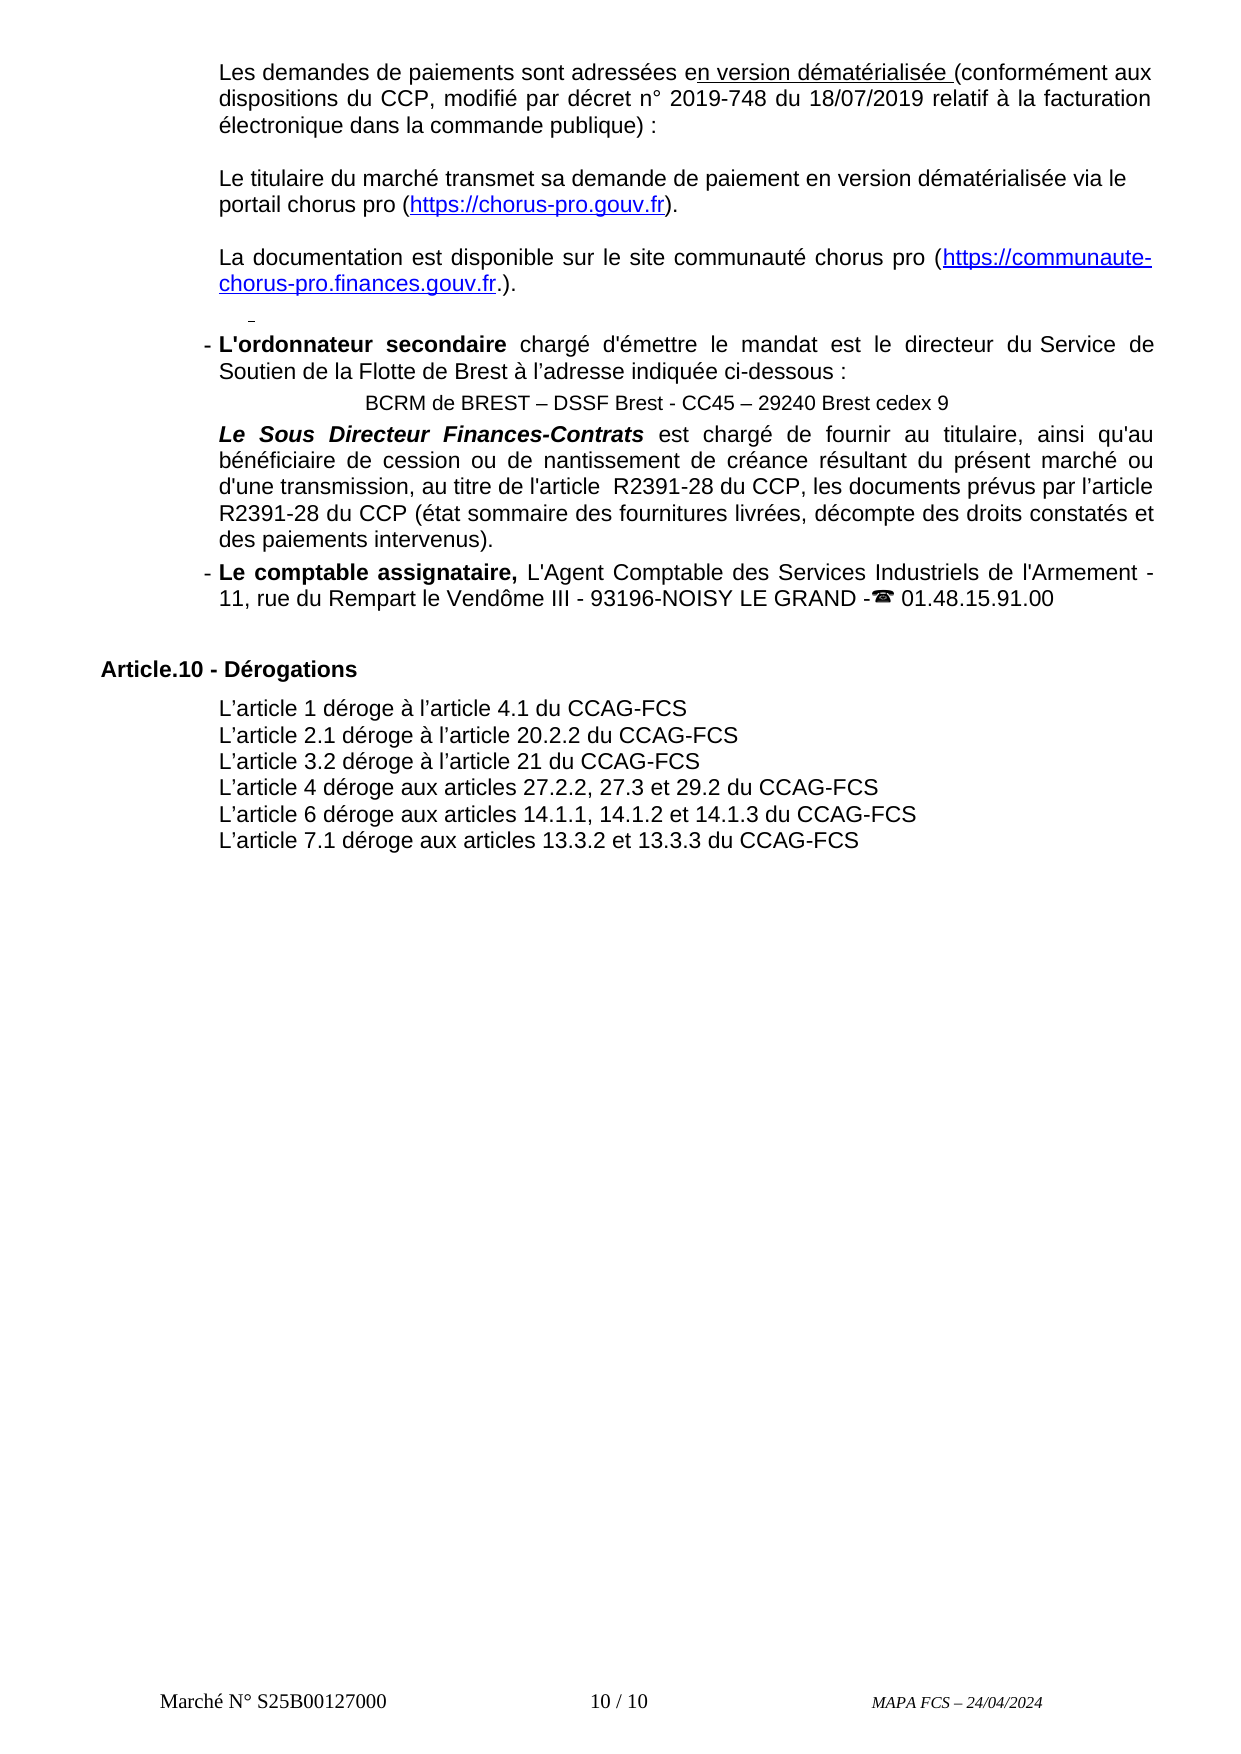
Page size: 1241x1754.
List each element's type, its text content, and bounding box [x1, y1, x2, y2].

text L’article 3.2 déroge à l’article 21 du CCAG-FCS [218, 748, 1152, 774]
text Article.10 - Dérogations [100, 656, 1154, 683]
text Les demandes de paiements sont adressées en version dématérialisée (conformément aux dispositions du CCP, modifié par décret n° 2019-748 du 18/07/2019 relatif à la facturation électronique dans la commande publique) : [218, 59, 1152, 138]
text Le titulaire du marché transmet sa demande de paiement en version dématérialisée via le portail chorus pro (https://chorus-pro.gouv.fr). [218, 164, 1152, 217]
text L’article 2.1 déroge à l’article 20.2.2 du CCAG-FCS [218, 722, 1152, 748]
list Le comptable assignataire, L'Agent Comptable des Services Industriels de l'Armement - 11, rue du Rempart le Vendôme III - 93196-NOISY LE GRAND - 01.48.15.91.00 [204, 558, 1154, 611]
text L’article 6 déroge aux articles 14.1.1, 14.1.2 et 14.1.3 du CCAG-FCS [218, 801, 1152, 827]
text L’article 4 déroge aux articles 27.2.2, 27.3 et 29.2 du CCAG-FCS [218, 774, 1152, 801]
list L'ordonnateur secondaire chargé d'émettre le mandat est le directeur du Service de Soutien de de Brest à l’adresse indiquée ci-dessous : [204, 331, 1154, 384]
text BCRM de BREST – DSSF Brest - CC45 – 29240 Brest cedex 9 [159, 390, 1154, 414]
text La documentation est disponible sur le site communauté chorus pro (https://communaute-chorus-pro.finances.gouv.fr.). [218, 243, 1152, 296]
text Le Sous Directeur Finances-Contrats est chargé de fournir au titulaire, ainsi qu'au bénéficiaire de cession ou de nantissement de créance résultant du présent marché ou d'une transmission, au titre de l'article R2391-28 du CCP, les documents prévus par l’article R2391-28 du CCP (état sommaire des fournitures livrées, décompte des droits constatés et des paiements intervenus). [218, 421, 1154, 552]
text L’article 1 déroge à l’article 4.1 du CCAG-FCS [218, 695, 1152, 722]
text L’article 7.1 déroge aux articles 13.3.2 et 13.3.3 du CCAG-FCS [218, 827, 1152, 853]
